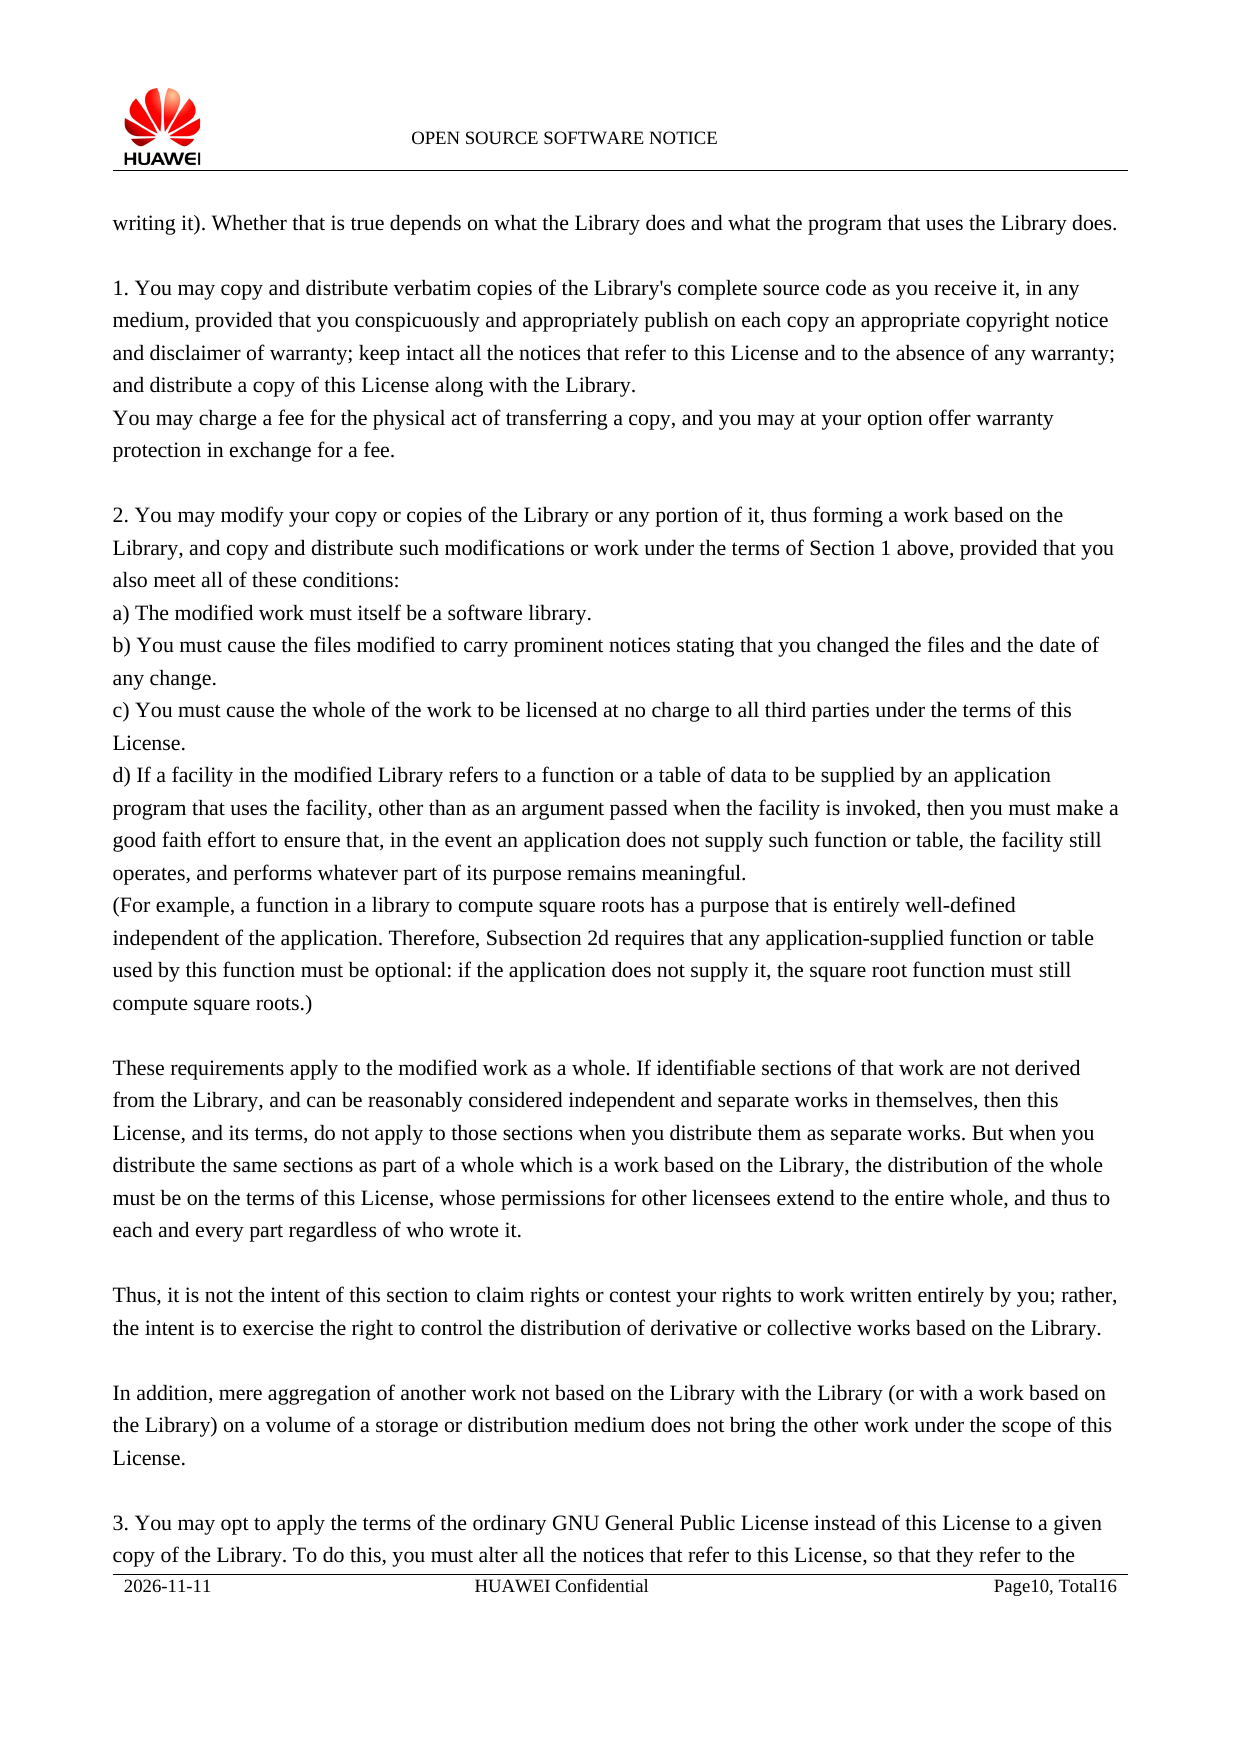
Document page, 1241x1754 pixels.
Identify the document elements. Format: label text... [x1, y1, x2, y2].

picture [124, 88, 201, 165]
